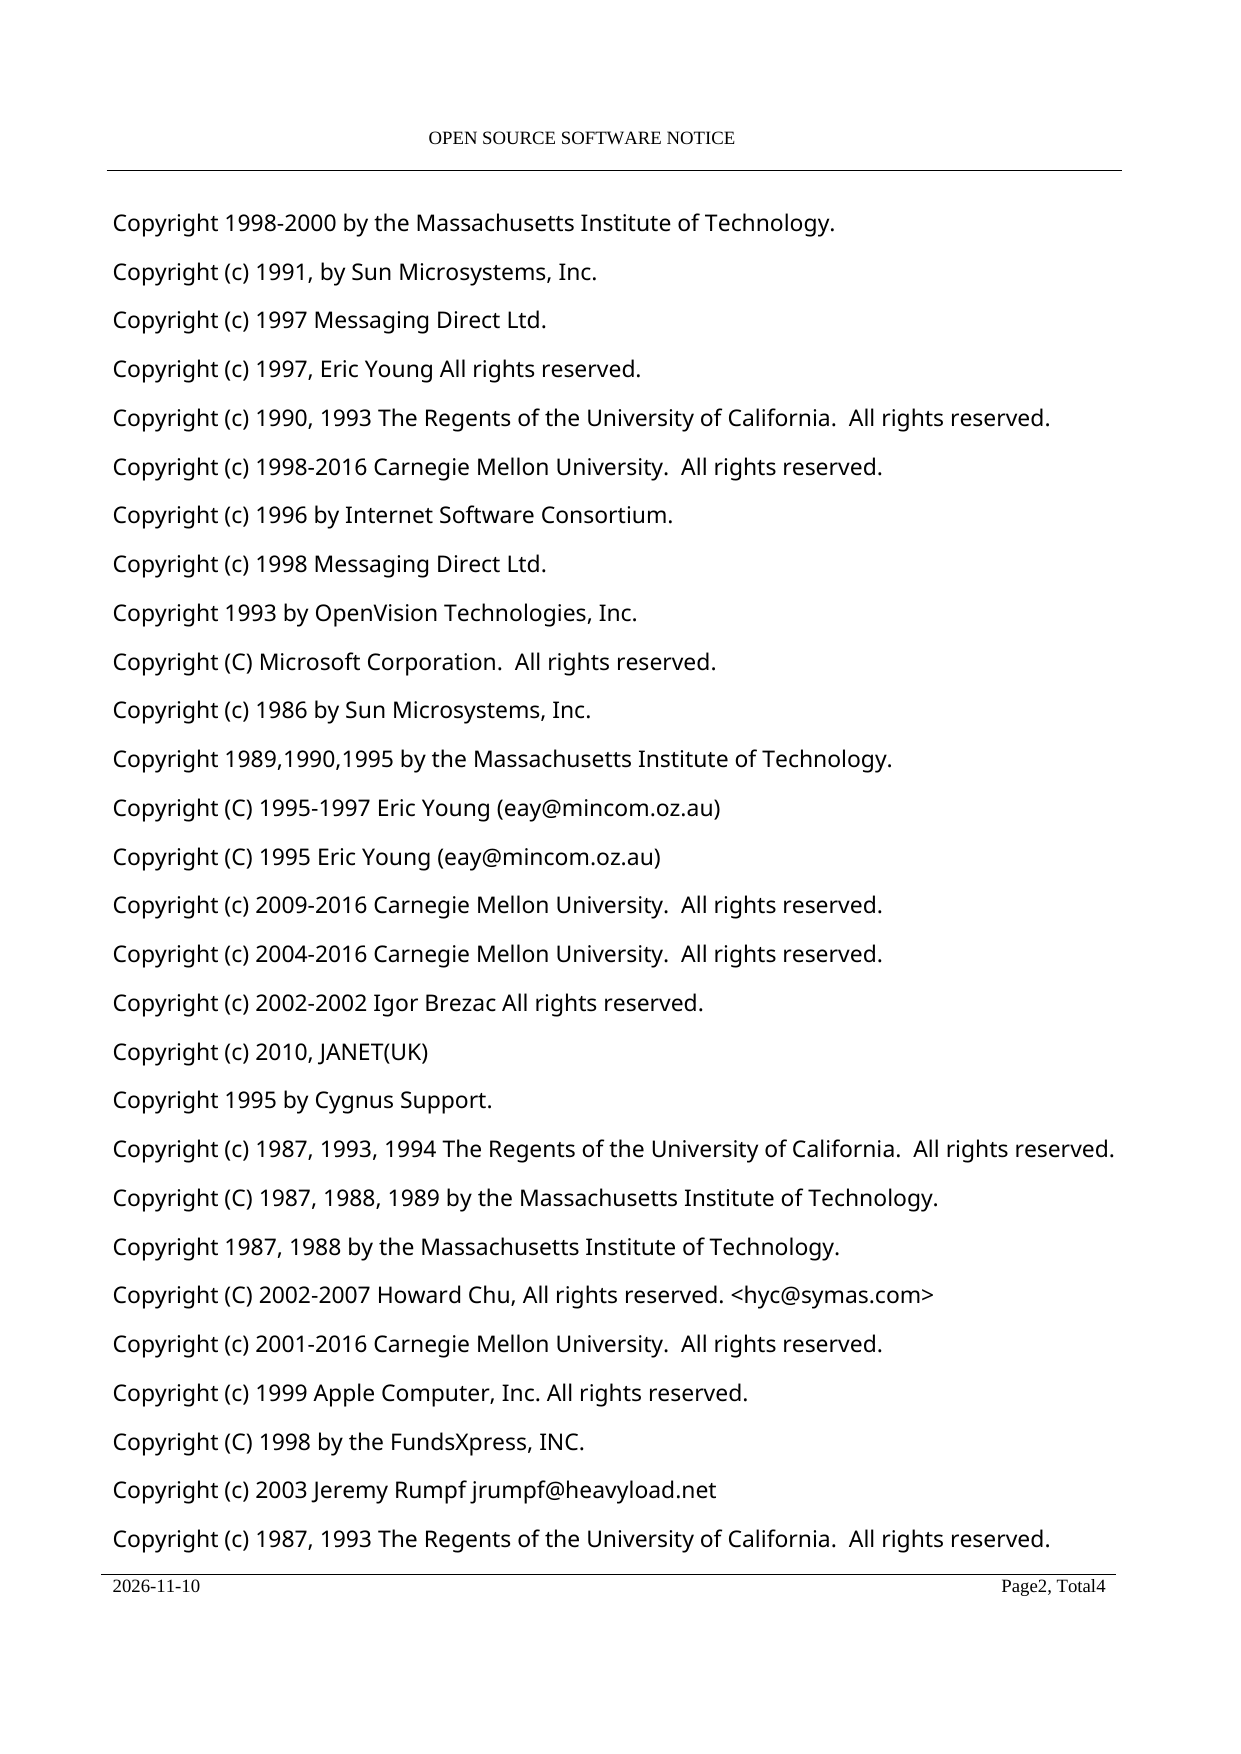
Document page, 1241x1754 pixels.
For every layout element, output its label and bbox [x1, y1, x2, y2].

text [112, 206, 1128, 1555]
